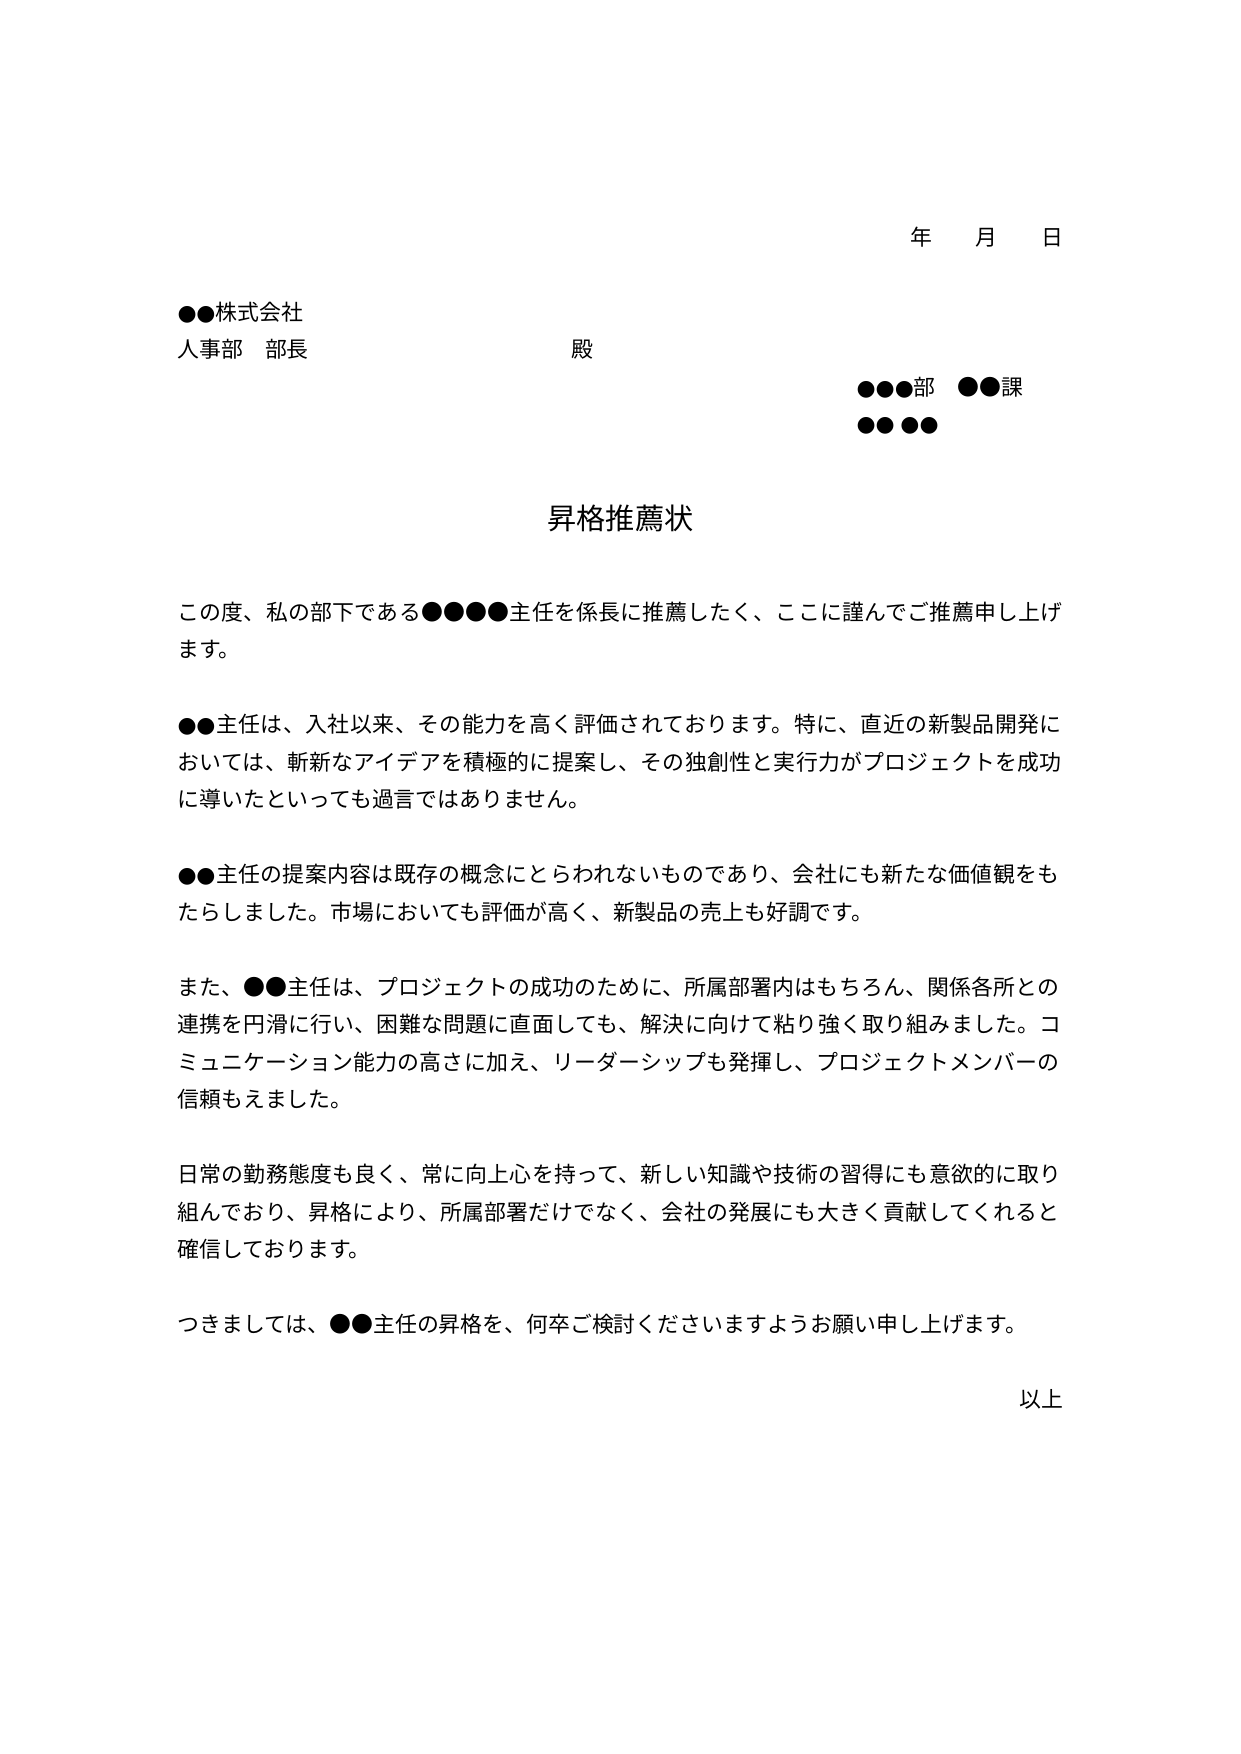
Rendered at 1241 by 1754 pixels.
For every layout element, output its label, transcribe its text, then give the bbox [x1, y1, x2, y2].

text この度、私の部下である●●●●主任を係長に推薦したく、ここに謹んでご推薦申し上げます。 [177, 592, 1063, 667]
text 以上 [177, 1379, 1063, 1417]
text 日常の勤務態度も良く、常に向上心を持って、新しい知識や技術の習得にも意欲的に取り組んでおり、昇格により、所属部署だけでなく、会社の発展にも大きく貢献してくれると確信しております。 [177, 1154, 1063, 1267]
text 昇格推薦状 [177, 479, 1063, 554]
text つきましては、●●主任の昇格を、何卒ご検討くださいますようお願い申し上げます。 [177, 1304, 1063, 1342]
text 人事部 部長 殿 [177, 329, 1063, 367]
text ●●主任は、入社以来、その能力を高く評価されております。特に、直近の新製品開発においては、斬新なアイデアを積極的に提案し、その独創性と実行力がプロジェクトを成功に導いたといっても過言ではありません。 [177, 704, 1063, 817]
text また、●●主任は、プロジェクトの成功のために、所属部署内はもちろん、関係各所との連携を円滑に行い、困難な問題に直面しても、解決に向けて粘り強く取り組みました。コミュニケーション能力の高さに加え、リーダーシップも発揮し、プロジェクトメンバーの信頼もえました。 [177, 967, 1063, 1117]
text ●●主任の提案内容は既存の概念にとらわれないものであり、会社にも新たな価値観をもたらしました。市場においても評価が高く、新製品の売上も好調です。 [177, 854, 1063, 929]
text ●●●部 ●●課 [177, 367, 1063, 404]
text ●●株式会社 [177, 292, 1063, 329]
text 年 月 日 [177, 217, 1063, 254]
text ●● ●● [177, 404, 1063, 442]
